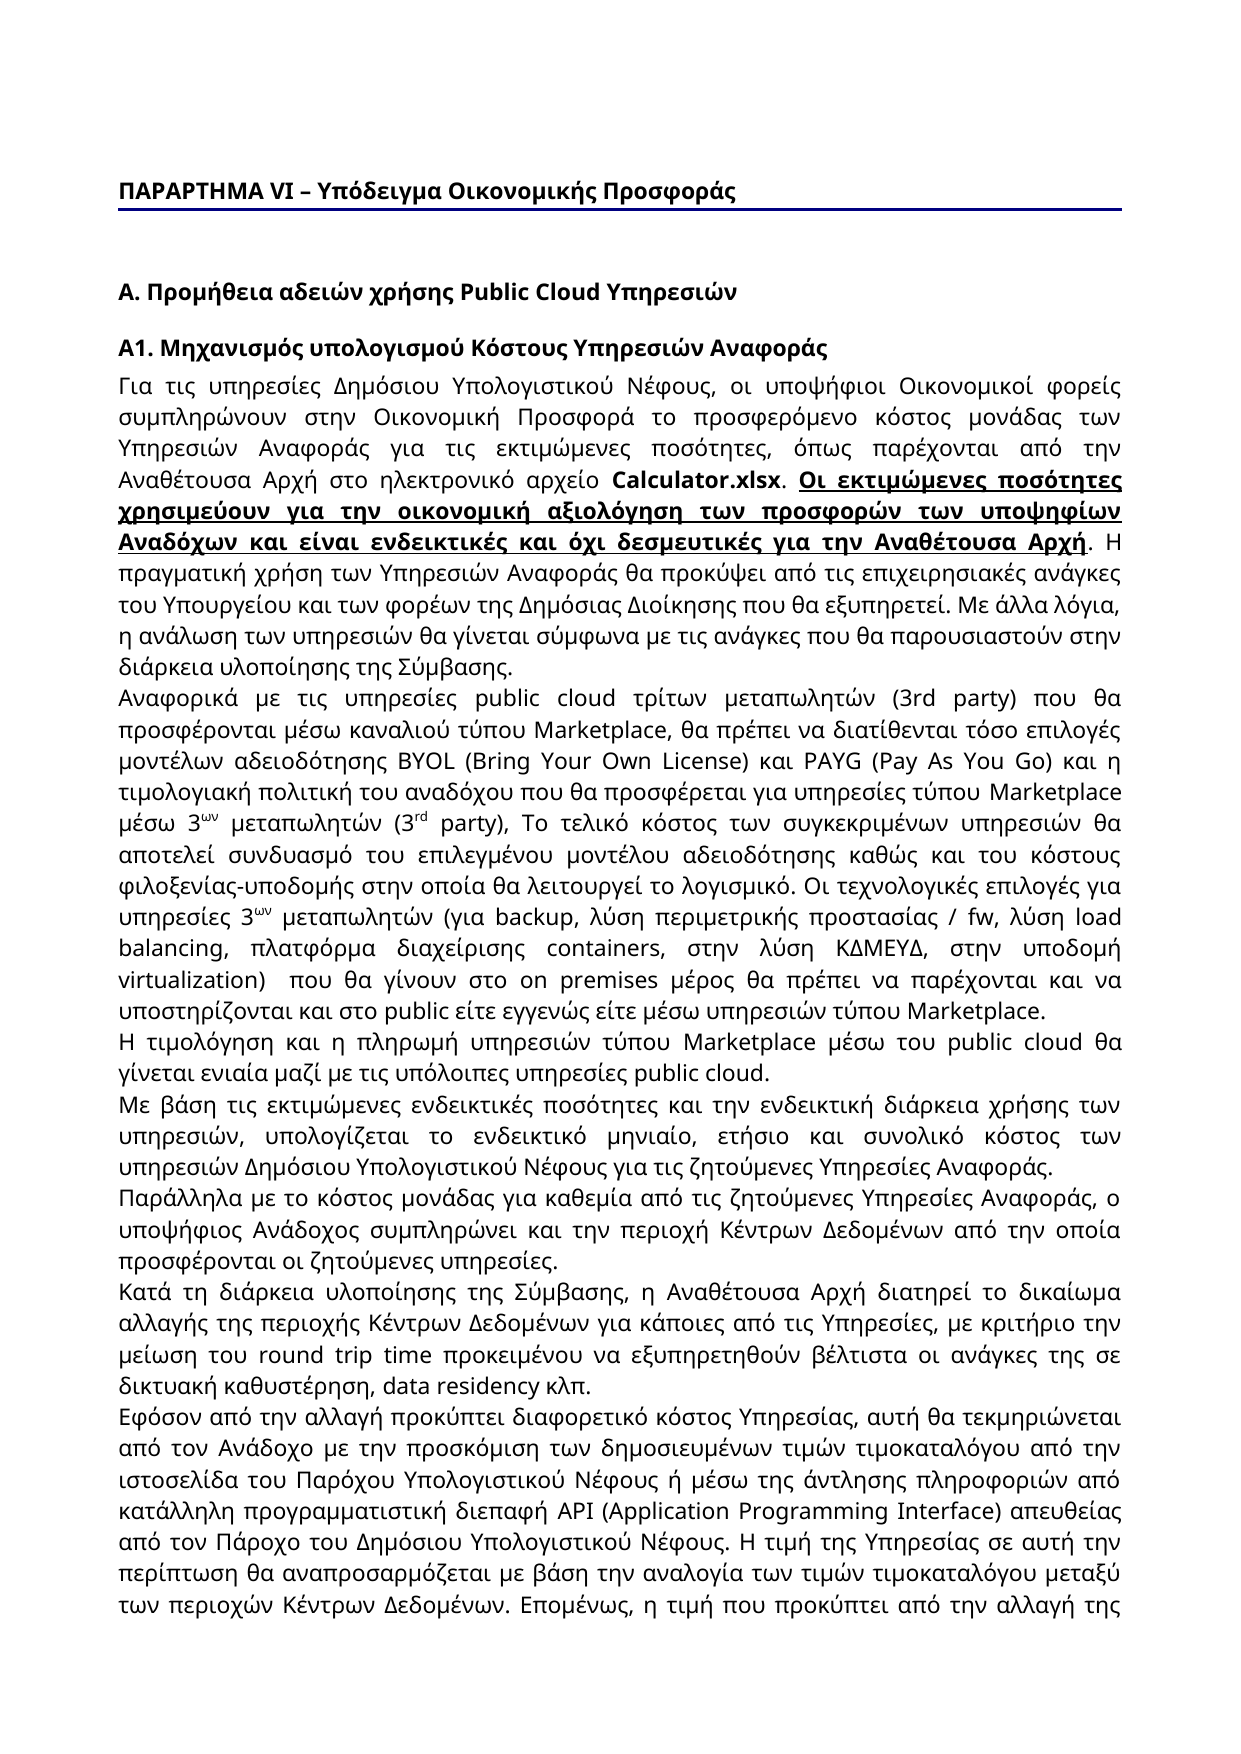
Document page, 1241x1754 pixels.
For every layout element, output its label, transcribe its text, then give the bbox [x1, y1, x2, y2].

subtitle Α. Προμήθεια αδειών χρήσης Public Cloud Υπηρεσιών [118, 276, 1122, 307]
text Για τις υπηρεσίες Δημόσιου Υπολογιστικού Νέφους, οι υποψήφιοι Οικονομικοί φορείς συμπληρώνουν στην Οικονομική Προσφορά το προσφερόμενο κόστος μονάδας των Υπηρεσιών Αναφοράς για τις εκτιμώμενες ποσότητες, όπως παρέχονται από την Αναθέτουσα Αρχή στο ηλεκτρονικό αρχείο Calculator.xlsx. Οι εκτιμώμενες ποσότητες χρησιμεύουν για την οικονομική αξιολόγηση των προσφορών των υποψηφίων Αναδόχων και είναι ενδεικτικές και όχι δεσμευτικές για την Αναθέτουσα Αρχή. Η πραγματική χρήση των Υπηρεσιών Αναφοράς θα προκύψει από τις επιχειρησιακές ανάγκες του Υπουργείου και των φορέων της Δημόσιας Διοίκησης που θα εξυπηρετεί. Με άλλα λόγια, η ανάλωση των υπηρεσιών θα γίνεται σύμφωνα με τις ανάγκες που θα παρουσιαστούν στην διάρκεια υλοποίησης της Σύμβασης. [118, 370, 1122, 521]
subtitle ΠΑΡΑΡΤΗΜΑ VI – Υπόδειγμα Οικονομικής Προσφοράς [118, 175, 1122, 208]
text Παράλληλα με το κόστος μονάδας για καθεμία από τις ζητούμενες Υπηρεσίες Αναφοράς, ο υποψήφιος Ανάδοχος συμπληρώνει και την περιοχή Κέντρων Δεδομένων από την οποία προσφέρονται οι ζητούμενες υπηρεσίες. [118, 1182, 1122, 1276]
text Κατά τη διάρκεια υλοποίησης της Σύμβασης, η Αναθέτουσα Αρχή διατηρεί το δικαίωμα αλλαγής της περιοχής Κέντρων Δεδομένων για κάποιες από τις Υπηρεσίες, με κριτήριο την μείωση του round trip time προκειμένου να εξυπηρετηθούν βέλτιστα οι ανάγκες της σε δικτυακή καθυστέρηση, data residency κλπ. [118, 1276, 1122, 1401]
text Αναφορικά με τις υπηρεσίες public cloud τρίτων μεταπωλητών (3rd party) που θα προσφέρονται μέσω καναλιού τύπου Marketplace, θα πρέπει να διατίθενται τόσο επιλογές μοντέλων αδειοδότησης BYOL (Bring Your Own License) και PAYG (Pay As You Go) και η τιμολογιακή πολιτική του αναδόχου που θα προσφέρεται για υπηρεσίες τύπου Marketplace μέσω 3ων μεταπωλητών (3rd party), Το τελικό κόστος των συγκεκριμένων υπηρεσιών θα αποτελεί συνδυασμό του επιλεγμένου μοντέλου αδειοδότησης καθώς και του κόστους φιλοξενίας-υποδομής στην οποία θα λειτουργεί το λογισμικό. Οι τεχνολογικές επιλογές για υπηρεσίες 3ων μεταπωλητών (για backup, λύση περιμετρικής προστασίας / fw, λύση load balancing, πλατφόρμα διαχείρισης containers, στην λύση ΚΔΜΕΥΔ, στην υποδομή virtualization) που θα γίνουν στο on premises μέρος θα πρέπει να παρέχονται και να υποστηρίζονται και στο public είτε εγγενώς είτε μέσω υπηρεσιών τύπου Marketplace. [118, 682, 1122, 1026]
text Η τιμολόγηση και η πληρωμή υπηρεσιών τύπου Marketplace μέσω του public cloud θα γίνεται ενιαία μαζί με τις υπόλοιπες υπηρεσίες public cloud. [118, 1026, 1122, 1088]
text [118, 1401, 1122, 1620]
text Για τις υπηρεσίες Δημόσιου Υπολογιστικού Νέφους, οι υποψήφιοι Οικονομικοί φορείς συμπληρώνουν στην Οικονομική Προσφορά το προσφερόμενο κόστος μονάδας των Υπηρεσιών Αναφοράς για τις εκτιμώμενες ποσότητες, όπως παρέχονται από την Αναθέτουσα Αρχή στο ηλεκτρονικό αρχείο Calculator.xlsx. Οι εκτιμώμενες ποσότητες χρησιμεύουν για την οικονομική αξιολόγηση των προσφορών των υποψηφίων Αναδόχων και είναι ενδεικτικές και όχι δεσμευτικές για την Αναθέτουσα Αρχή. Η πραγματική χρήση των Υπηρεσιών Αναφοράς θα προκύψει από τις επιχειρησιακές ανάγκες του Υπουργείου και των φορέων της Δημόσιας Διοίκησης που θα εξυπηρετεί. Με άλλα λόγια, η ανάλωση των υπηρεσιών θα γίνεται σύμφωνα με τις ανάγκες που θα παρουσιαστούν στην διάρκεια υλοποίησης της Σύμβασης. [118, 523, 1122, 682]
subtitle Α1. Μηχανισμός υπολογισμού Κόστους Υπηρεσιών Αναφοράς [118, 332, 1122, 363]
text Με βάση τις εκτιμώμενες ενδεικτικές ποσότητες και την ενδεικτική διάρκεια χρήσης των υπηρεσιών, υπολογίζεται το ενδεικτικό μηνιαίο, ετήσιο και συνολικό κόστος των υπηρεσιών Δημόσιου Υπολογιστικού Νέφους για τις ζητούμενες Υπηρεσίες Αναφοράς. [118, 1088, 1122, 1182]
